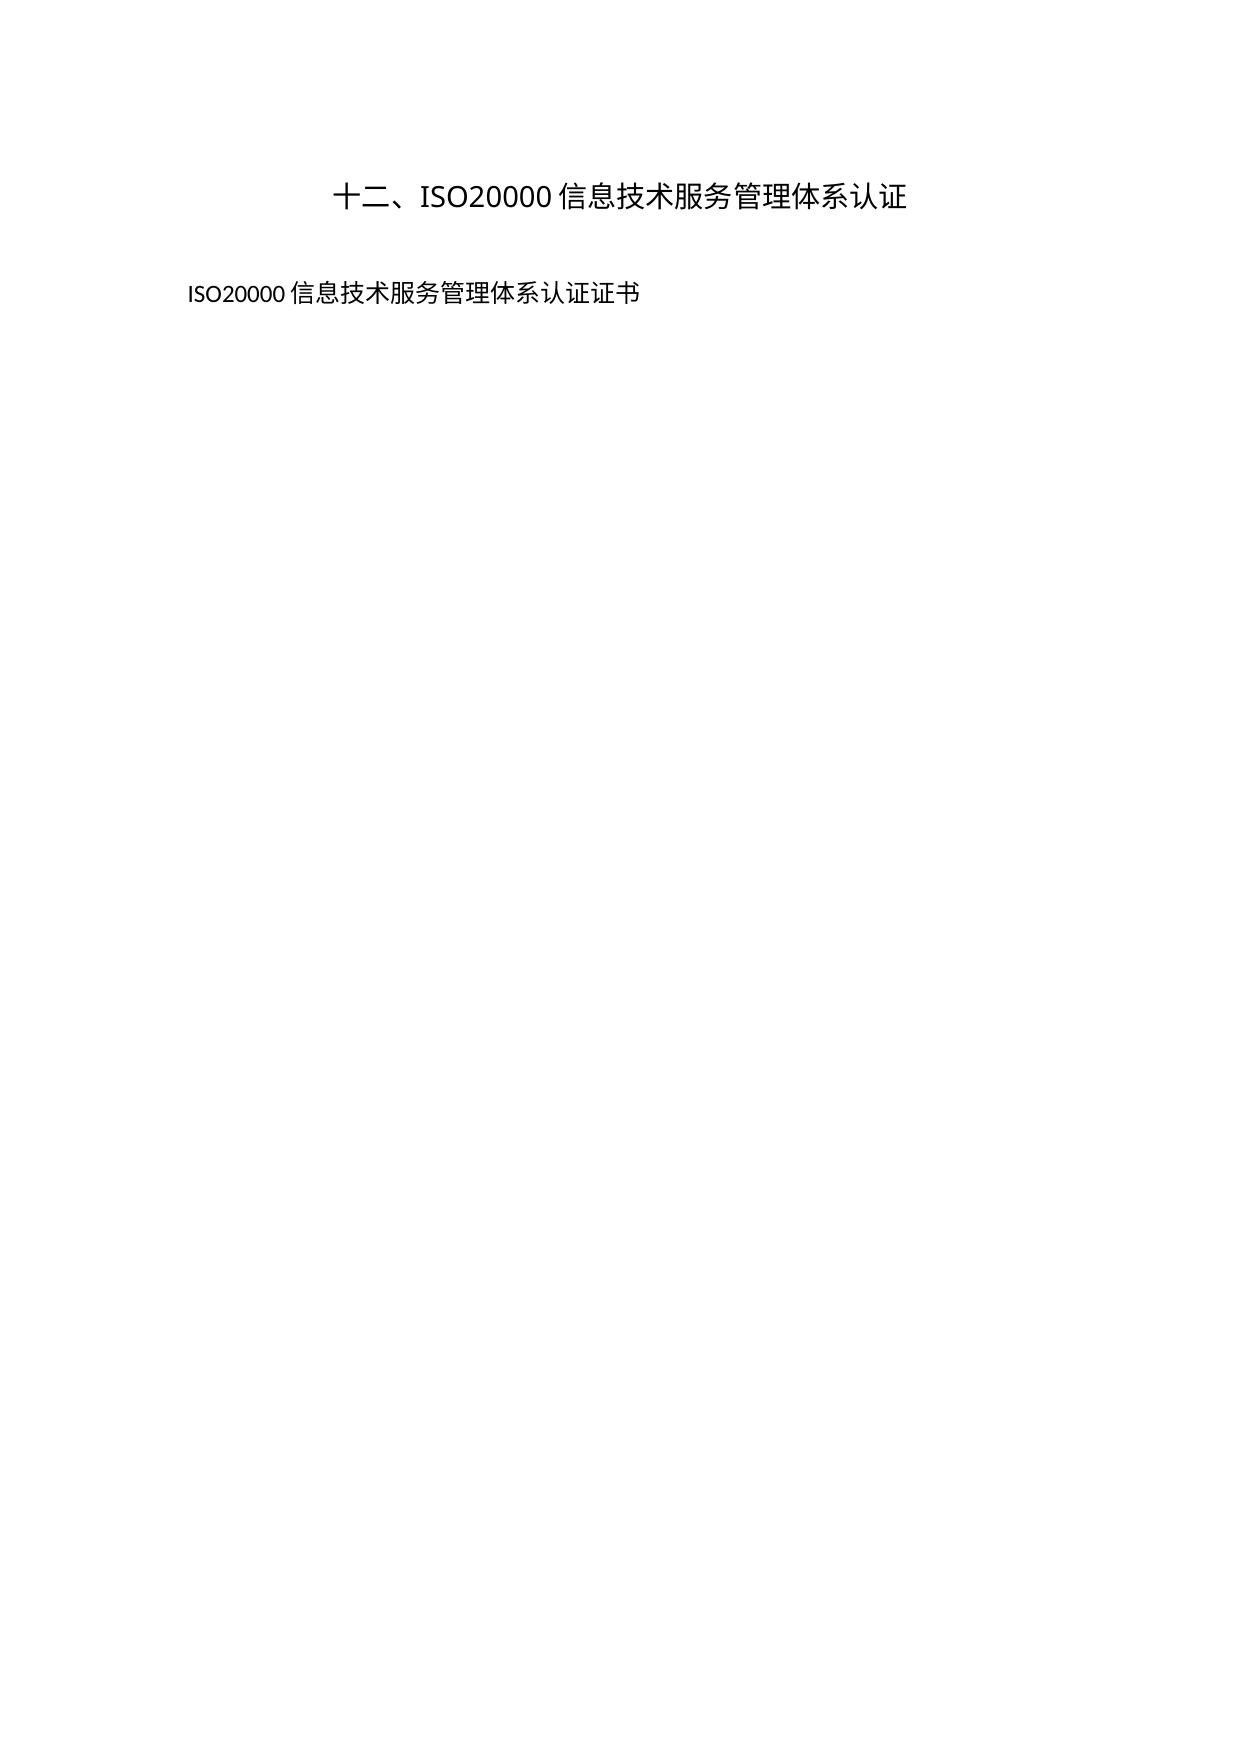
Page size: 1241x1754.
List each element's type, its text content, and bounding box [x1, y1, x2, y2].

text ISO20000信息技术服务管理体系认证证书 [187, 259, 1053, 324]
text 十二、ISO20000信息技术服务管理体系认证 [187, 162, 1053, 227]
